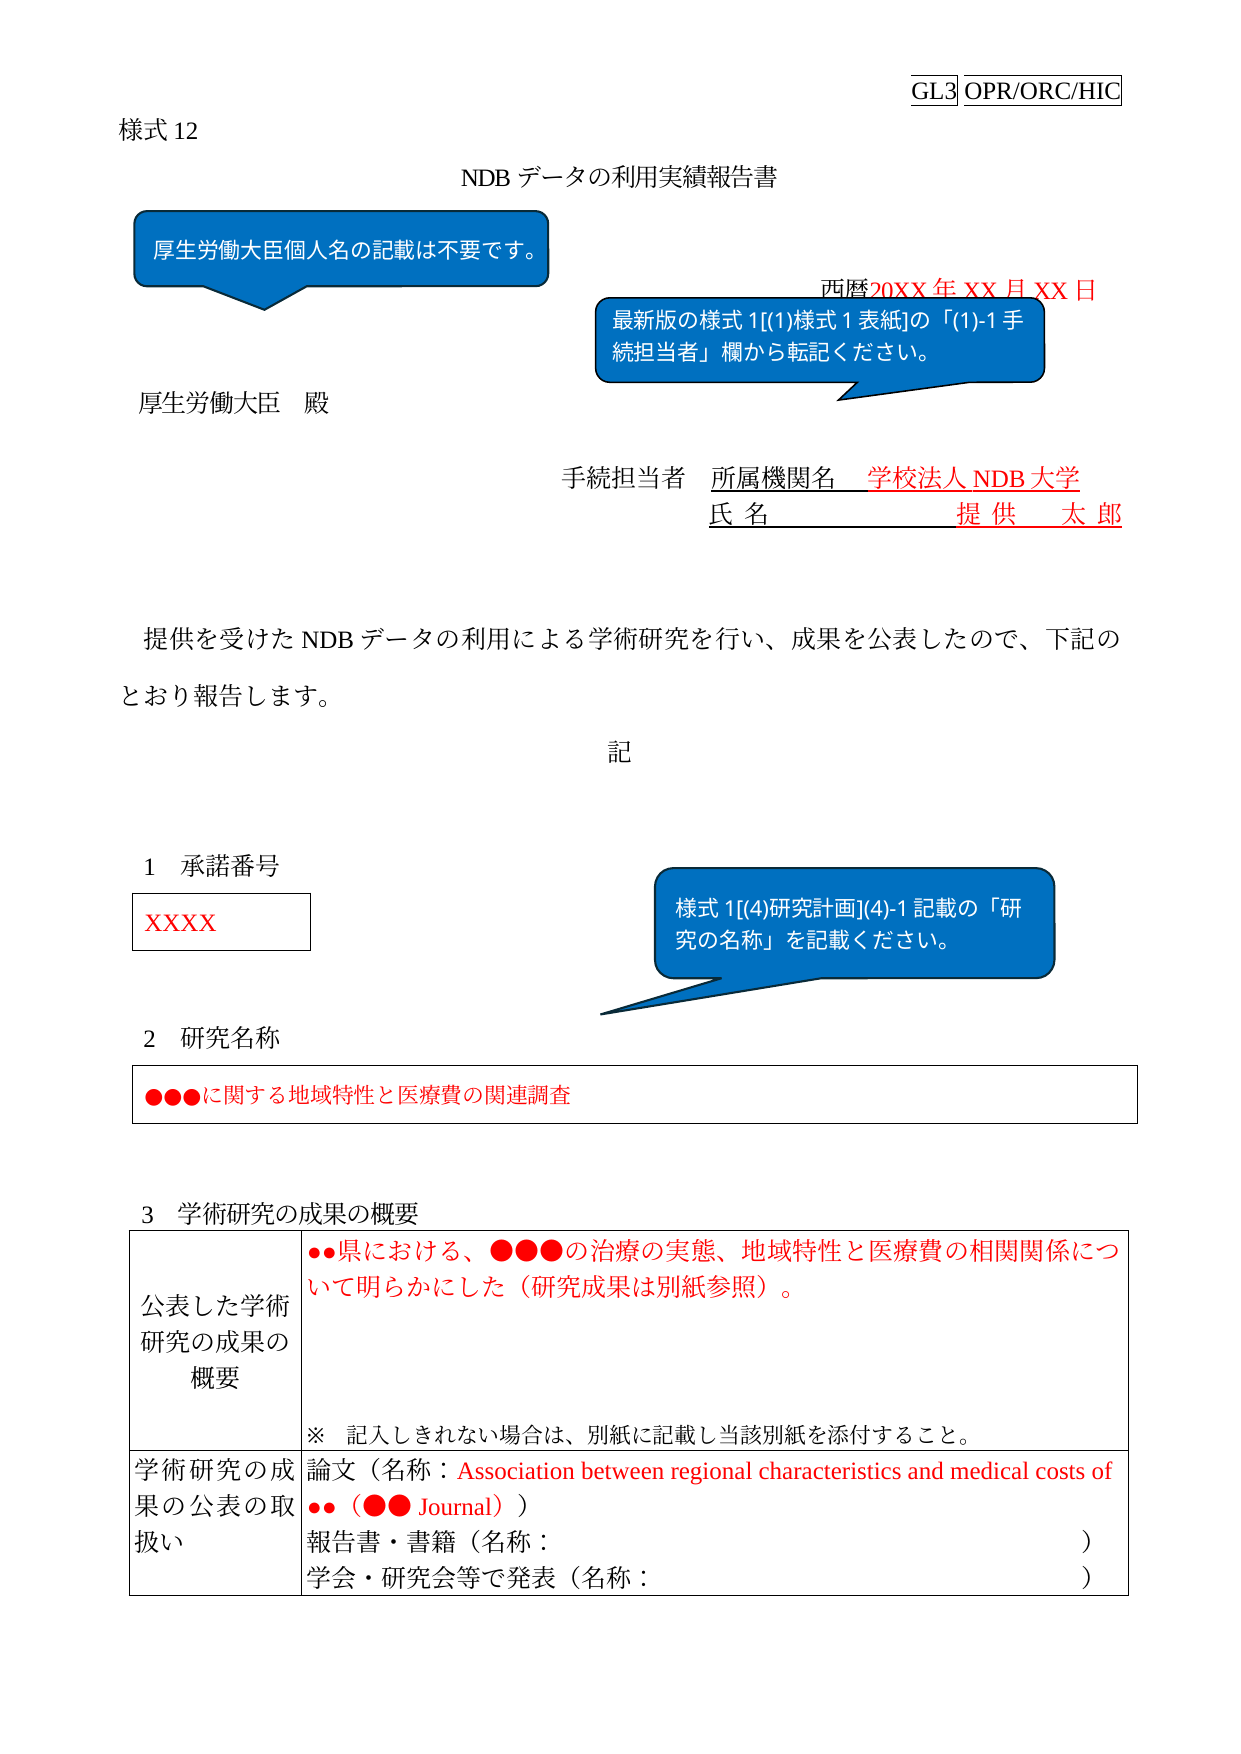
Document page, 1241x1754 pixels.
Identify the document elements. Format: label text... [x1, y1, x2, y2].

text 記 [118, 723, 1122, 779]
text 西暦 [118, 260, 1099, 317]
text 氏名 提供 太郎 [118, 495, 1122, 561]
text 様式12 [118, 109, 1122, 147]
text 3 学術研究の成果の概要 [118, 1194, 1122, 1230]
text 提供を受けたNDBデータの利用による学術研究を行い、成果を公表したので、下記のとおり報告します。 [118, 609, 1122, 723]
text 1 承諾番号 [118, 836, 1122, 893]
table_header ●●●に関する地域特性と医療費の関連調査 [133, 1066, 1137, 1122]
text 手続担当者 所属機関名 学校法人NDB大学 [118, 459, 1122, 495]
table_header 公表した学術研究の成果の概要 [130, 1231, 301, 1450]
table_header XXXX [133, 894, 310, 950]
text NDBデータの利用実績報告書 [118, 147, 1122, 204]
table_header ●●県における、●●●の治療の実態、地域特性と医療費の相関関係について明らかにした（研究成果は別紙参照）。 ※ 記入しきれない場合は、別紙に記載し当該別紙を添付すること。 [302, 1231, 1128, 1450]
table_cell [302, 1451, 1128, 1594]
table_cell 学術研究の成果の公表の取扱い [130, 1451, 301, 1594]
text 厚生労働大臣 殿 [118, 374, 1122, 430]
text 2 研究名称 [118, 1008, 1122, 1065]
